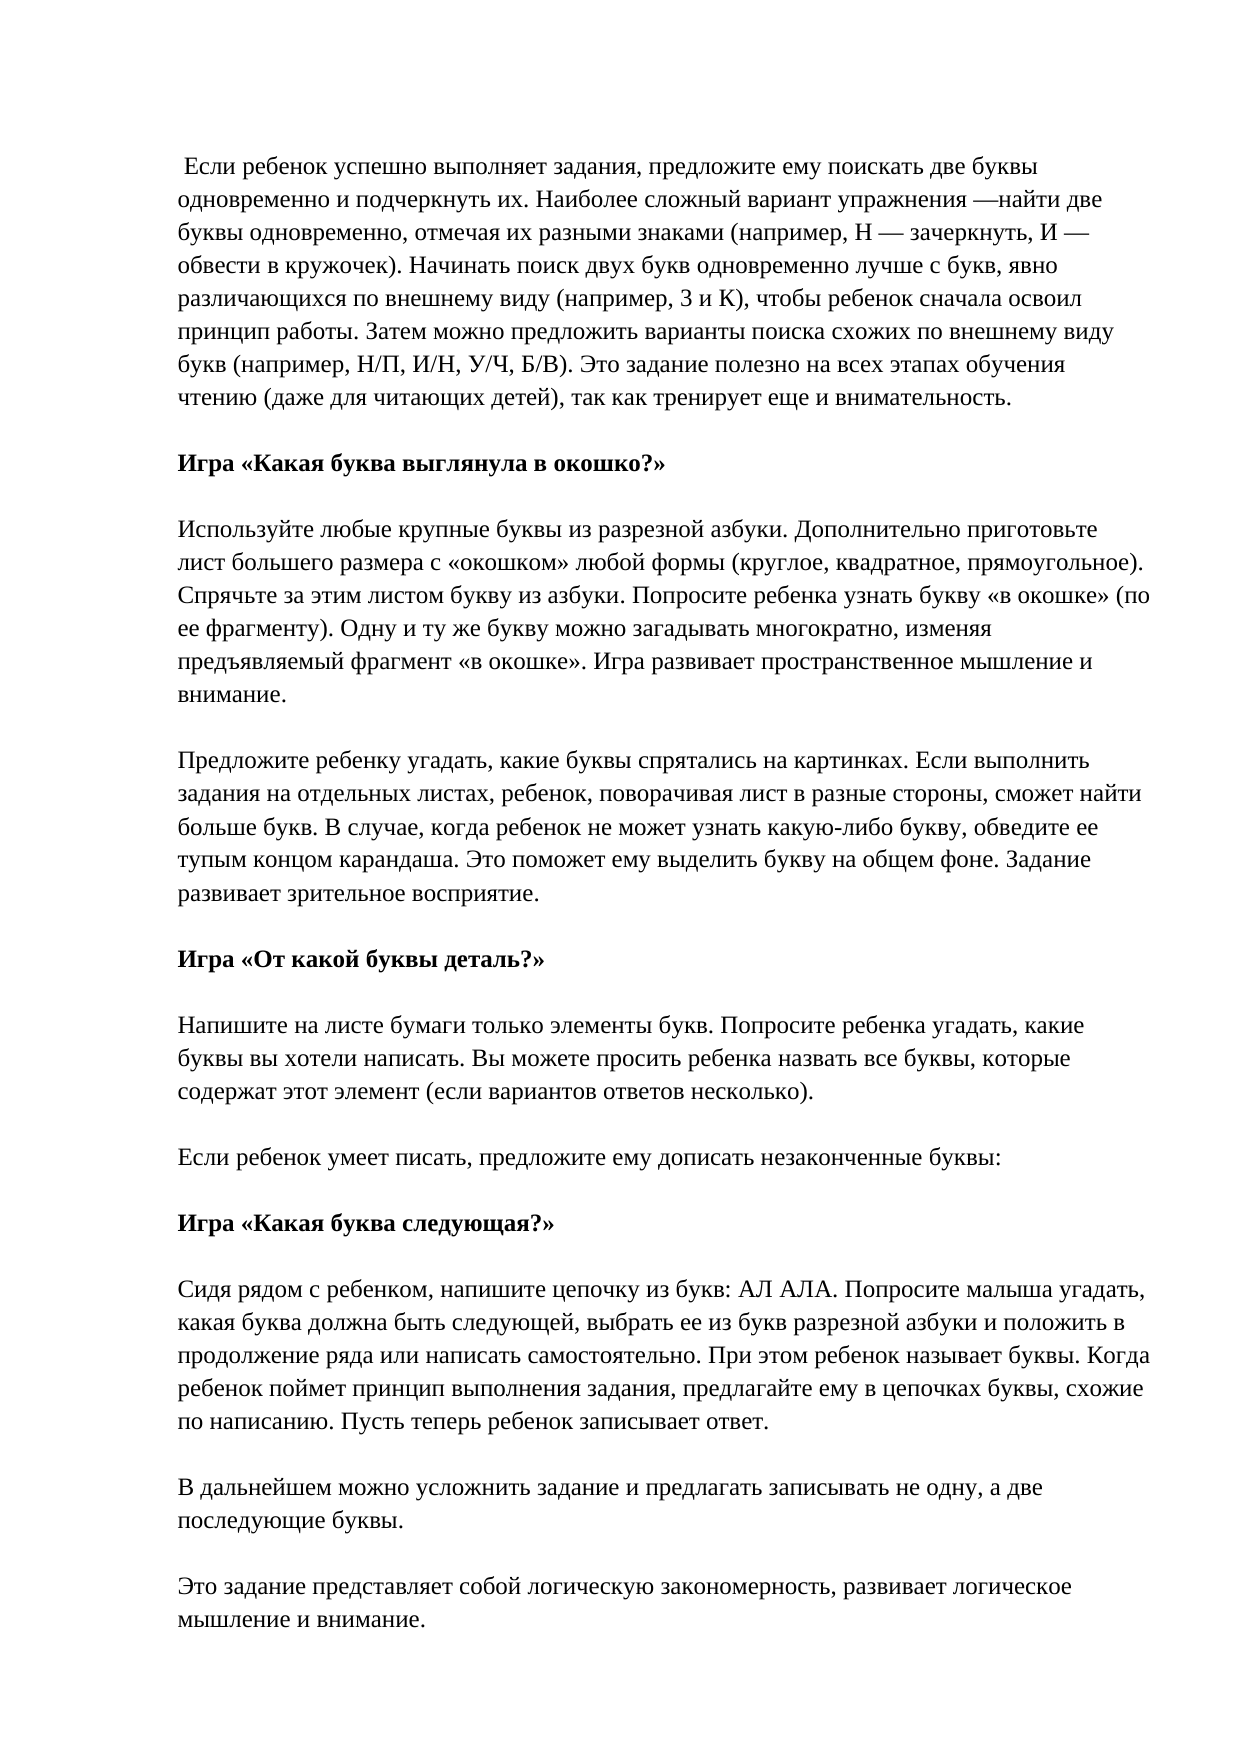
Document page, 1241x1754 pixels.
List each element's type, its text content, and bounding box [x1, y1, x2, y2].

text Игра «Какая буква выглянула в окошко?» [177, 448, 1152, 477]
text Если ребенок умеет писать, предложите ему дописать незаконченные буквы: [177, 1142, 1152, 1171]
text Если ребенок успешно выполняет задания, предложите ему поискать две буквы одновременно и подчеркнуть их. Наиболее сложный вариант упражнения —найти две буквы одновременно, отмечая их разными знаками (например, Н — зачеркнуть, И — обвести в кружочек). Начинать поиск двух букв одновременно лучше с букв, явно различающихся по внешнему виду (например, 3 и К), чтобы ребенок сначала освоил принцип работы. Затем можно предложить варианты поиска схожих по внешнему виду букв (например, Н/П, И/Н, У/Ч, Б/В). Это задание полезно на всех этапах обучения чтению (даже для читающих детей), так как тренирует еще и внимательность. [177, 151, 1152, 411]
text Напишите на листе бумаги только элементы букв. Попросите ребенка угадать, какие буквы вы хотели написать. Вы можете просить ребенка назвать все буквы, которые содержат этот элемент (если вариантов ответов несколько). [177, 1010, 1152, 1104]
text Предложите ребенку угадать, какие буквы спрятались на картинках. Если выполнить задания на отдельных листах, ребенок, поворачивая лист в разные стороны, сможет найти больше букв. В случае, когда ребенок не может узнать какую-либо букву, обведите ее тупым концом карандаша. Это поможет ему выделить букву на общем фоне. Задание развивает зрительное восприятие. [177, 746, 1152, 906]
text Игра «Какая буква следующая?» [177, 1208, 1152, 1237]
text В дальнейшем можно усложнить задание и предлагать записывать не одну, а две последующие буквы. [177, 1472, 1152, 1534]
text Используйте любые крупные буквы из разрезной азбуки. Дополнительно приготовьте лист большего размера с «окошком» любой формы (круглое, квадратное, прямоугольное). Спрячьте за этим листом букву из азбуки. Попросите ребенка узнать букву «в окошке» (по ее фрагменту). Одну и ту же букву можно загадывать многократно, изменяя предъявляемый фрагмент «в окошке». Игра развивает пространственное мышление и внимание. [177, 514, 1152, 708]
text Это задание представляет собой логическую закономерность, развивает логическое мышление и внимание. [177, 1571, 1152, 1633]
text Игра «От какой буквы деталь?» [177, 944, 1152, 972]
text Сидя рядом с ребенком, напишите цепочку из букв: AЛ АЛА. Попросите малыша угадать, какая буква должна быть следующей, выбрать ее из букв разрезной азбуки и положить в продолжение ряда или написать самостоятельно. При этом ребенок называет буквы. Когда ребенок поймет принцип выполнения задания, предлагайте ему в цепочках буквы, схожие по написанию. Пусть теперь ребенок записывает ответ. [177, 1274, 1152, 1435]
